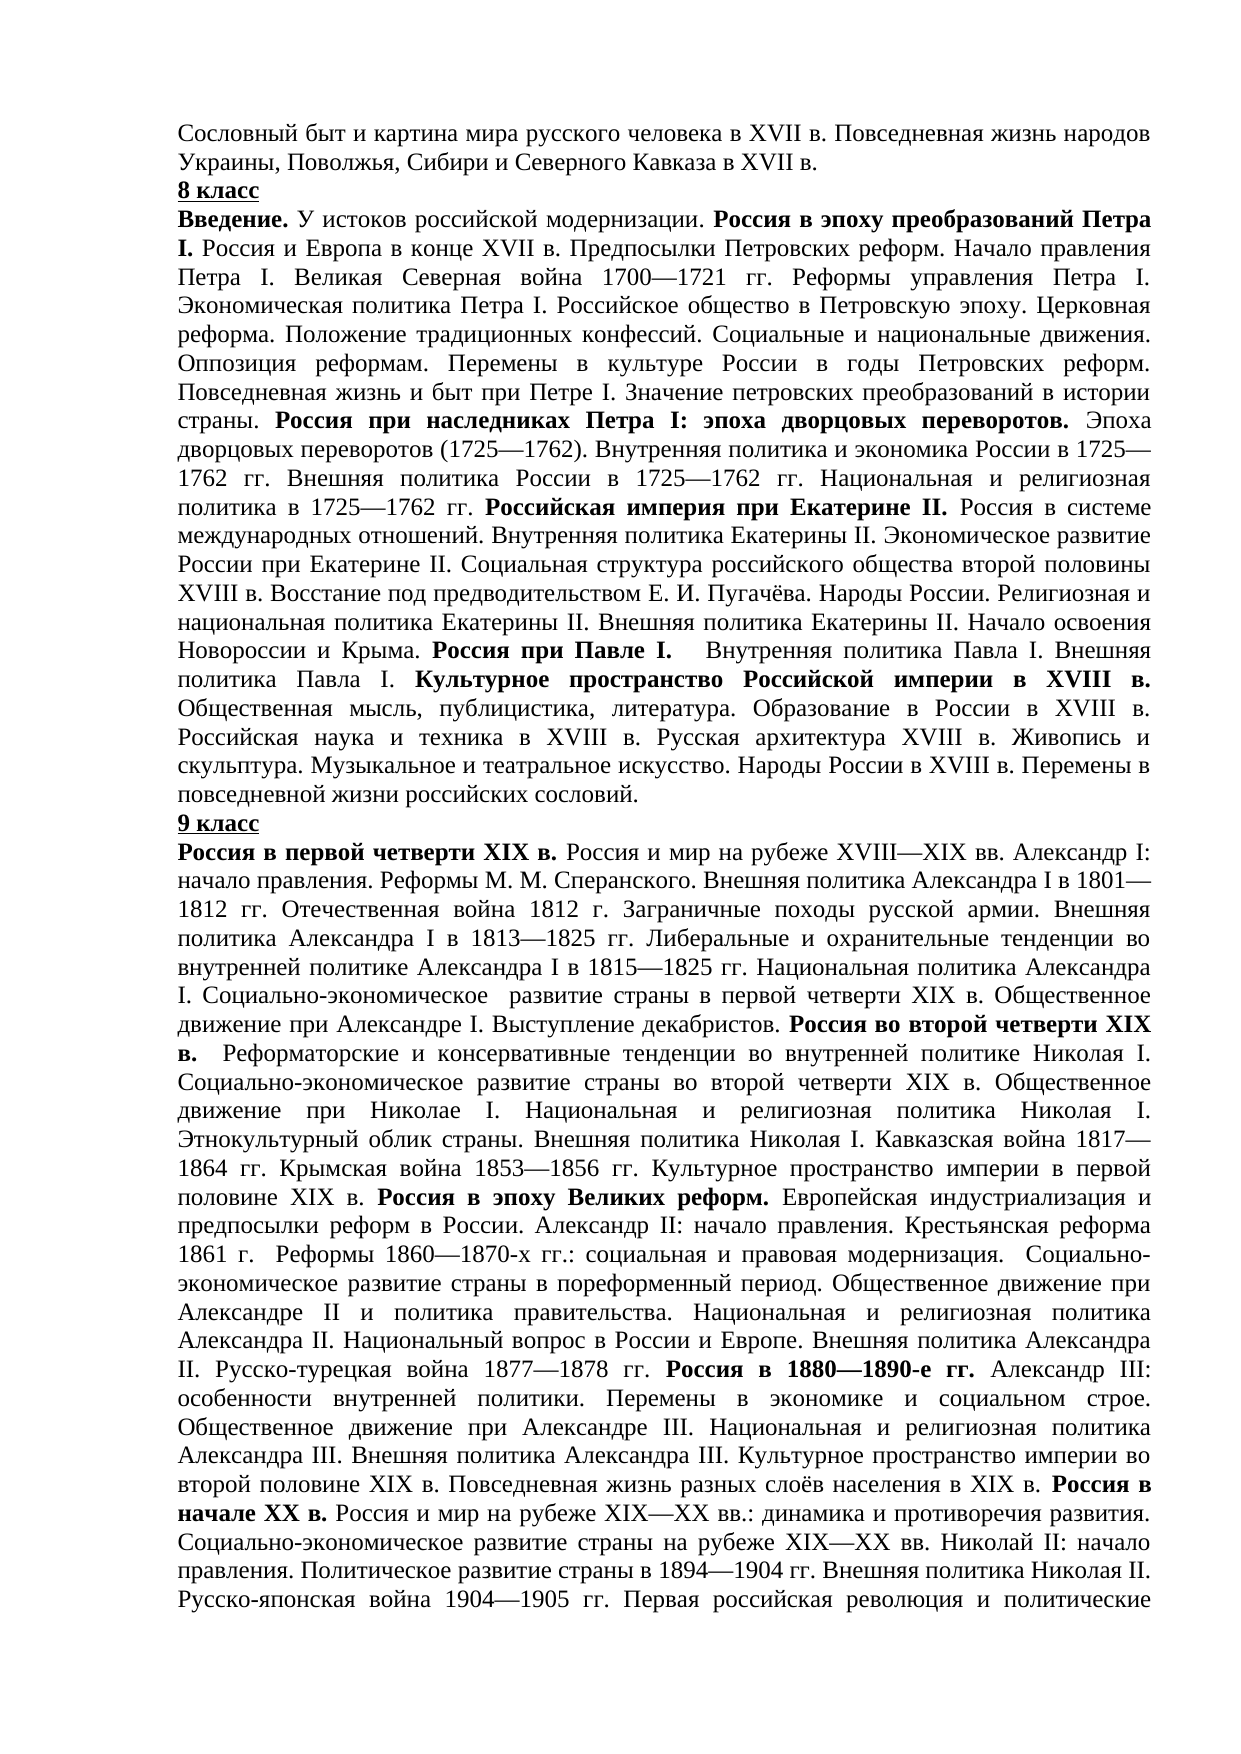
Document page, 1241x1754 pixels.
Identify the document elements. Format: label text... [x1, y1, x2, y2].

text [177, 118, 1152, 176]
text Введение. У истоков российской модернизации. Россия в эпоху преобразований Петра I. Россия и Европа в конце XVII в. Предпосылки Петровских реформ. Начало правления Петра I. Великая Северная война 1700—1721 гг. Реформы управления Петра I. Экономическая политика Петра I. Российское общество в Петровскую эпоху. Церковная реформа. Положение традиционных конфессий. Социальные и национальные движения. Оппозиция реформам. Перемены в культуре России в годы Петровских реформ. Повседневная жизнь и быт при Петре I. Значение петровских преобразований в истории страны. Россия при наследниках Петра I: эпоха дворцовых переворотов. Эпоха дворцовых переворотов (1725—1762). Внутренняя политика и экономика России в 1725—1762 гг. Внешняя политика России в 1725—1762 гг. Национальная и религиозная политика в 1725—1762 гг. Российская империя при Екатерине II. Россия в системе международных отношений. Внутренняя политика Екатерины II. Экономическое развитие России при Екатерине II. Социальная структура российского общества второй половины XVIII в. Восстание под предводительством Е. И. Пугачёва. Народы России. Религиозная и национальная политика Екатерины II. Внешняя политика Екатерины II. Начало освоения Новороссии и Крыма. Россия при Павле I. Внутренняя политика Павла I. Внешняя политика Павла I. Культурное пространство Российской империи в XVIII в. Общественная мысль, публицистика, литература. Образование в России в XVIII в. Российская наука и техника в XVIII в. Русская архитектура XVIII в. Живопись и скульптура. Музыкальное и театральное искусство. Народы России в XVIII в. Перемены в повседневной жизни российских сословий. [177, 204, 1152, 808]
text 9 класс [177, 808, 1152, 837]
text 8 класс [177, 176, 1152, 204]
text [177, 837, 1152, 1613]
